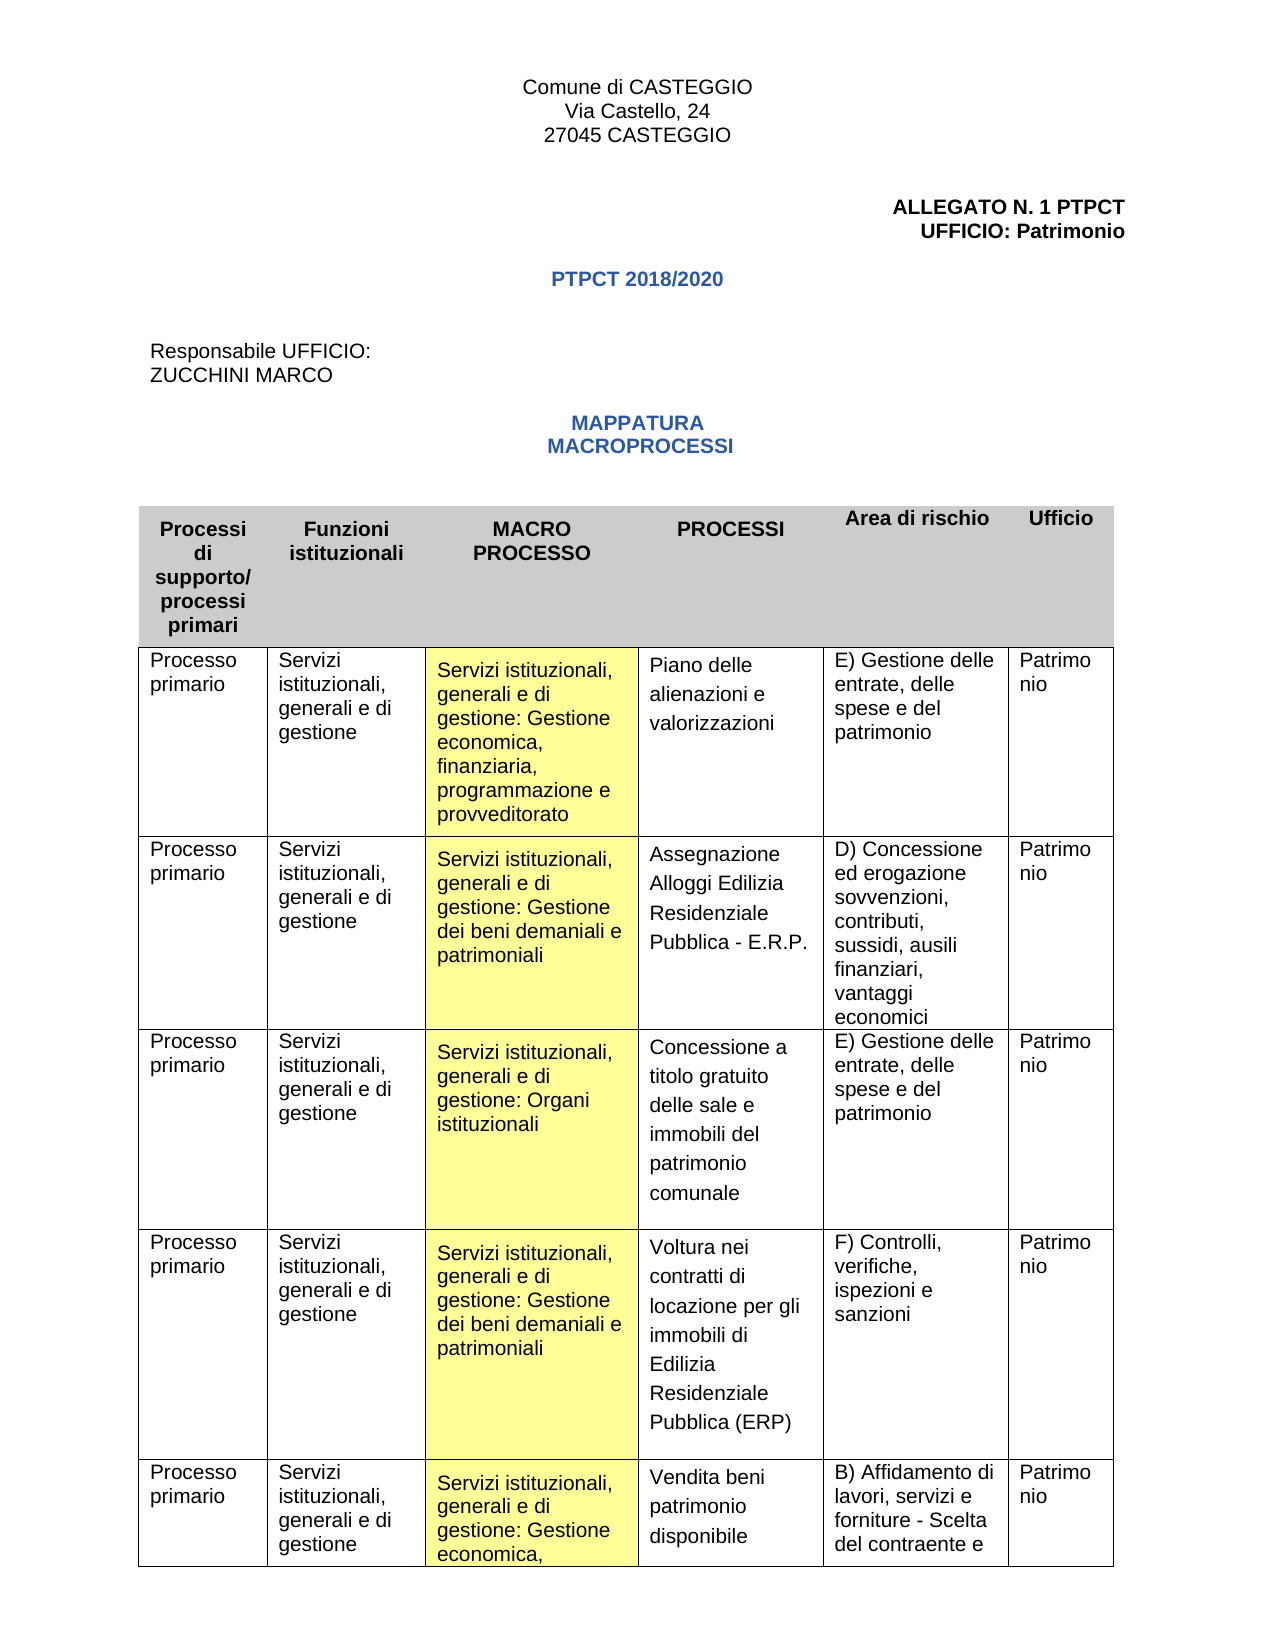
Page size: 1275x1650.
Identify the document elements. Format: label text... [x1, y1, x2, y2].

table_cell Processo primario [139, 837, 267, 1028]
text PTPCT 2018/2020 [150, 267, 1125, 291]
table_cell Processo primario [139, 1030, 267, 1229]
table_cell Servizi istituzionali, generali e di gestione: Gestione economica, finanziaria, programmazione e provveditorato [426, 648, 638, 836]
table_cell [426, 1460, 638, 1566]
text MAPPATURA [150, 410, 1125, 434]
table_cell Servizi istituzionali, generali e di gestione: Gestione dei beni demaniali e patrimoniali [426, 1230, 638, 1459]
table_cell E) Gestione delle entrate, delle spese e del patrimonio [824, 648, 1008, 836]
table_cell Processo primario [139, 1460, 267, 1566]
table_cell Patrimonio [1009, 1230, 1113, 1459]
table_cell Assegnazione Alloggi Edilizia Residenziale Pubblica - E.R.P. [639, 837, 823, 1028]
table_cell F) Controlli, verifiche, ispezioni e sanzioni [824, 1230, 1008, 1459]
table_cell Servizi istituzionali, generali e di gestione: Gestione dei beni demaniali e patrimoniali [426, 837, 638, 1028]
table_cell Processo primario [139, 1230, 267, 1459]
text ALLEGATO N. 1 PTPCT [150, 195, 1125, 219]
text UFFICIO: Patrimonio [150, 219, 1125, 243]
table_header Ufficio [1008, 506, 1114, 647]
table_header MACRO PROCESSO [426, 506, 638, 647]
table_cell E) Gestione delle entrate, delle spese e del patrimonio [824, 1030, 1008, 1229]
table_cell Patrimonio [1009, 837, 1113, 1028]
table_cell Servizi istituzionali, generali e di gestione [268, 648, 425, 836]
text 27045 CASTEGGIO [150, 123, 1125, 147]
table_header Funzioni istituzionali [267, 506, 426, 647]
table_cell Servizi istituzionali, generali e di gestione [268, 1030, 425, 1229]
table_cell Voltura nei contratti di locazione per gli immobili di Edilizia Residenziale Pubblica (ERP) [639, 1230, 823, 1459]
table_cell Patrimonio [1009, 1030, 1113, 1229]
table_header Processi di supporto/processi primari [139, 506, 267, 647]
table_cell Processo primario [139, 648, 267, 836]
table_header PROCESSI [638, 506, 823, 647]
table_cell Servizi istituzionali, generali e di gestione [268, 837, 425, 1028]
table_cell Servizi istituzionali, generali e di gestione [268, 1230, 425, 1459]
table_cell D) Concessione ed erogazione sovvenzioni, contributi, sussidi, ausili finanziari, vantaggi economici [824, 837, 1008, 1028]
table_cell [824, 1460, 1008, 1566]
table_header Area di rischio [823, 506, 1008, 647]
table_cell Piano delle alienazioni e valorizzazioni [639, 648, 823, 836]
table_cell Concessione a titolo gratuito delle sale e immobili del patrimonio comunale [639, 1030, 823, 1229]
table_cell Patrimonio [1009, 648, 1113, 836]
text MACROPROCESSI [150, 434, 1125, 458]
text Comune di CASTEGGIO [150, 75, 1125, 99]
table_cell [639, 1460, 823, 1566]
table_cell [268, 1460, 425, 1566]
table_cell Servizi istituzionali, generali e di gestione: Organi istituzionali [426, 1030, 638, 1229]
table_cell Patrimonio [1009, 1460, 1113, 1566]
text Responsabile UFFICIO: [150, 338, 1125, 362]
text ZUCCHINI MARCO [150, 362, 1125, 386]
text Via Castello, 24 [150, 99, 1125, 123]
